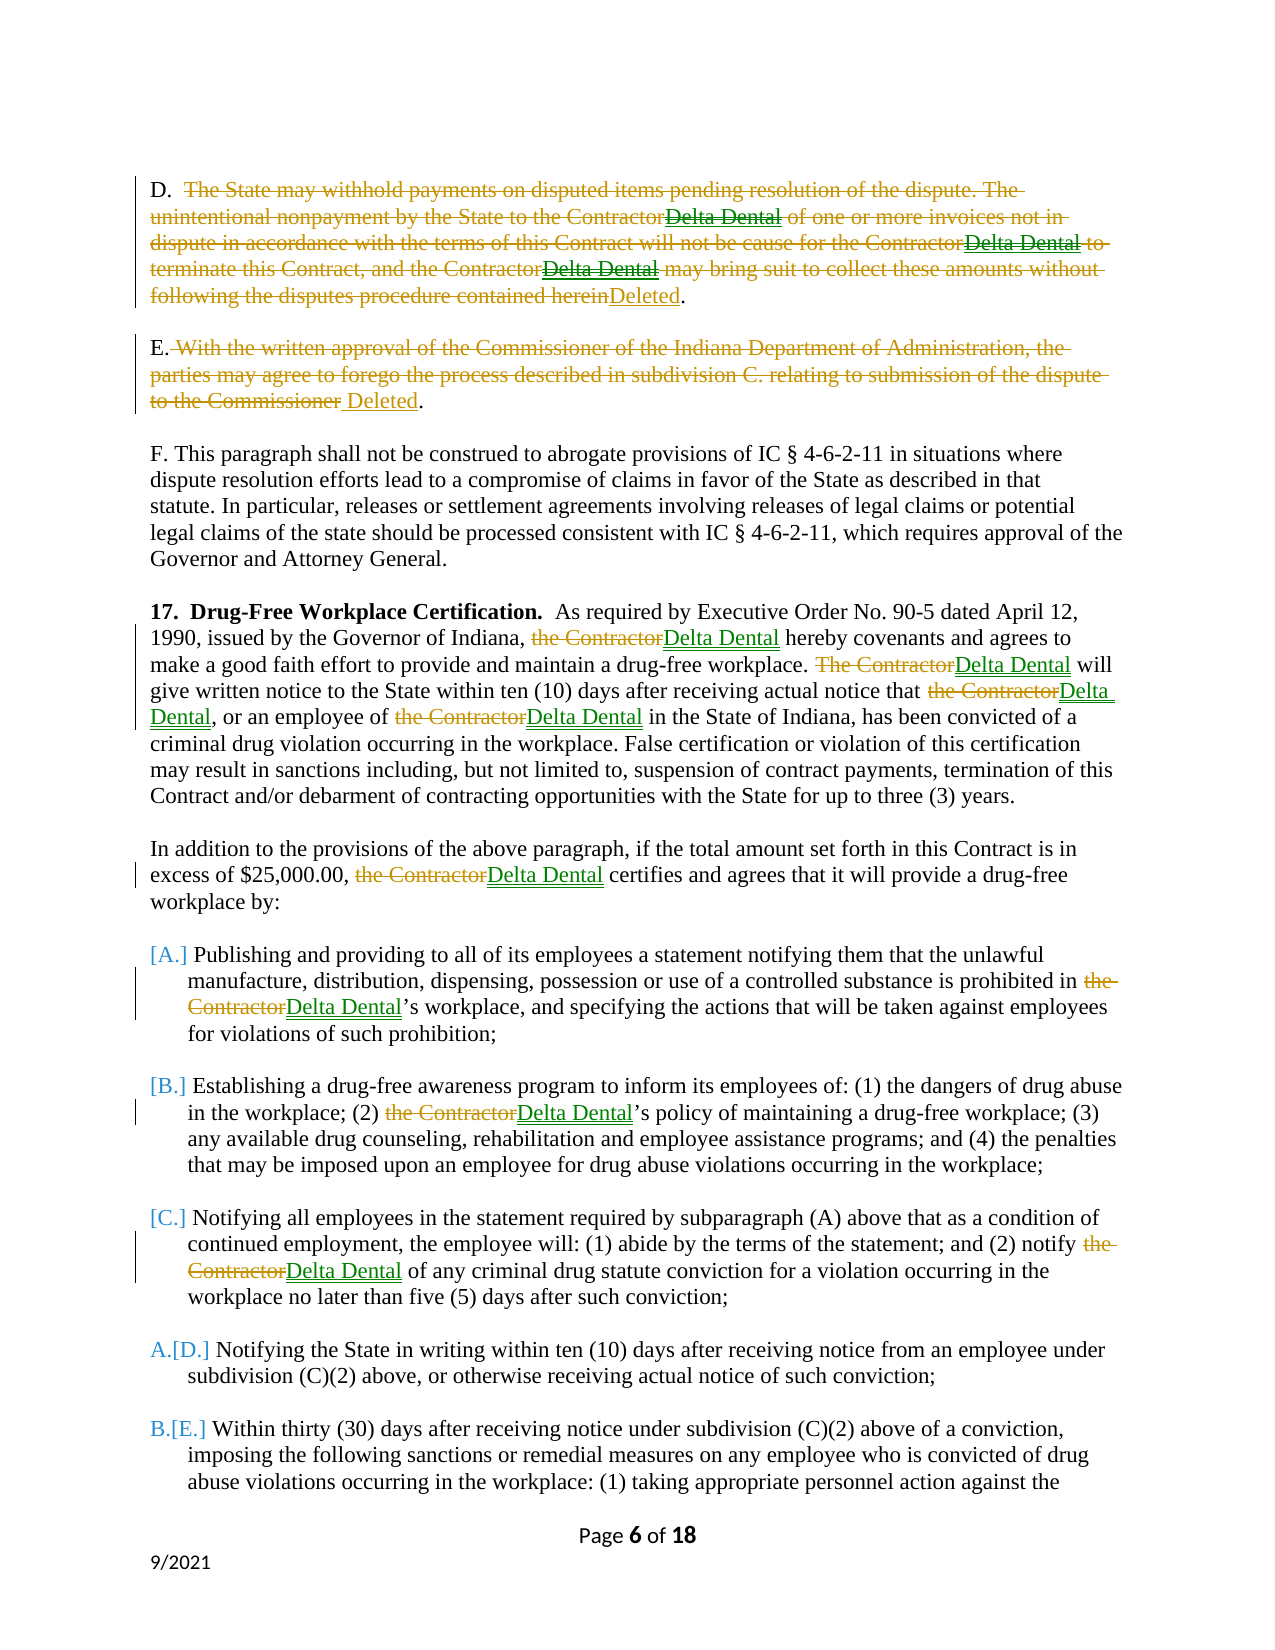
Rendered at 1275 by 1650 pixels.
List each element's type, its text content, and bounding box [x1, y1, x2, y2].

text F. This paragraph shall not be construed to abrogate provisions of IC § 4-6-2-11 in situations where dispute resolution efforts lead to a compromise of claims in favor of the State as described in that statute. In particular, releases or settlement agreements involving releases of legal claims or potential legal claims of the state should be processed consistent with IC § 4-6-2-11, which requires approval of the Governor and Attorney General. [150, 440, 1125, 572]
text 17. Drug-Free Workplace Certification. As required by Executive Order No. 90-5 dated April 12, 1990, issued by the Governor of Indiana, hereby covenants and agrees to make a good faith effort to provide and maintain a drug-free workplace. will give written notice to the State within ten (10) days after receiving actual notice that , or an employee of in the State of Indiana, has been convicted of a criminal drug violation occurring in the workplace. False certification or violation of this certification may result in sanctions including, but not limited to, suspension of contract payments, termination of this Contract and/or debarment of contracting opportunities with the State for up to three (3) years. [150, 598, 1125, 809]
list Publishing and providing to all of its employees a statement notifying them that the unlawful manufacture, distribution, dispensing, possession or use of a controlled substance is prohibited in ’s workplace, and specifying the actions that will be taken against employees for violations of such prohibition; [150, 941, 1125, 1046]
list Notifying all employees in the statement required by subparagraph (A) above that as a condition of continued employment, the employee will: (1) abide by the terms of the statement; and (2) notify of any criminal drug statute conviction for a violation occurring in the workplace no later than five (5) days after such conviction; [150, 1204, 1125, 1309]
text E.. [150, 334, 1125, 413]
text D. . [150, 176, 1125, 308]
text In addition to the provisions of the above paragraph, if the total amount set forth in this Contract is in excess of $25,000.00, certifies and agrees that it will provide a drug-free workplace by: [150, 835, 1125, 914]
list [150, 1415, 1125, 1494]
list Establishing a drug-free awareness program to inform its employees of: (1) the dangers of drug abuse in the workplace; (2) ’s policy of maintaining a drug-free workplace; (3) any available drug counseling, rehabilitation and employee assistance programs; and (4) the penalties that may be imposed upon an employee for drug abuse violations occurring in the workplace; [150, 1072, 1125, 1178]
list Notifying the State in writing within ten (10) days after receiving notice from an employee under subdivision (C)(2) above, or otherwise receiving actual notice of such conviction; [150, 1336, 1125, 1389]
